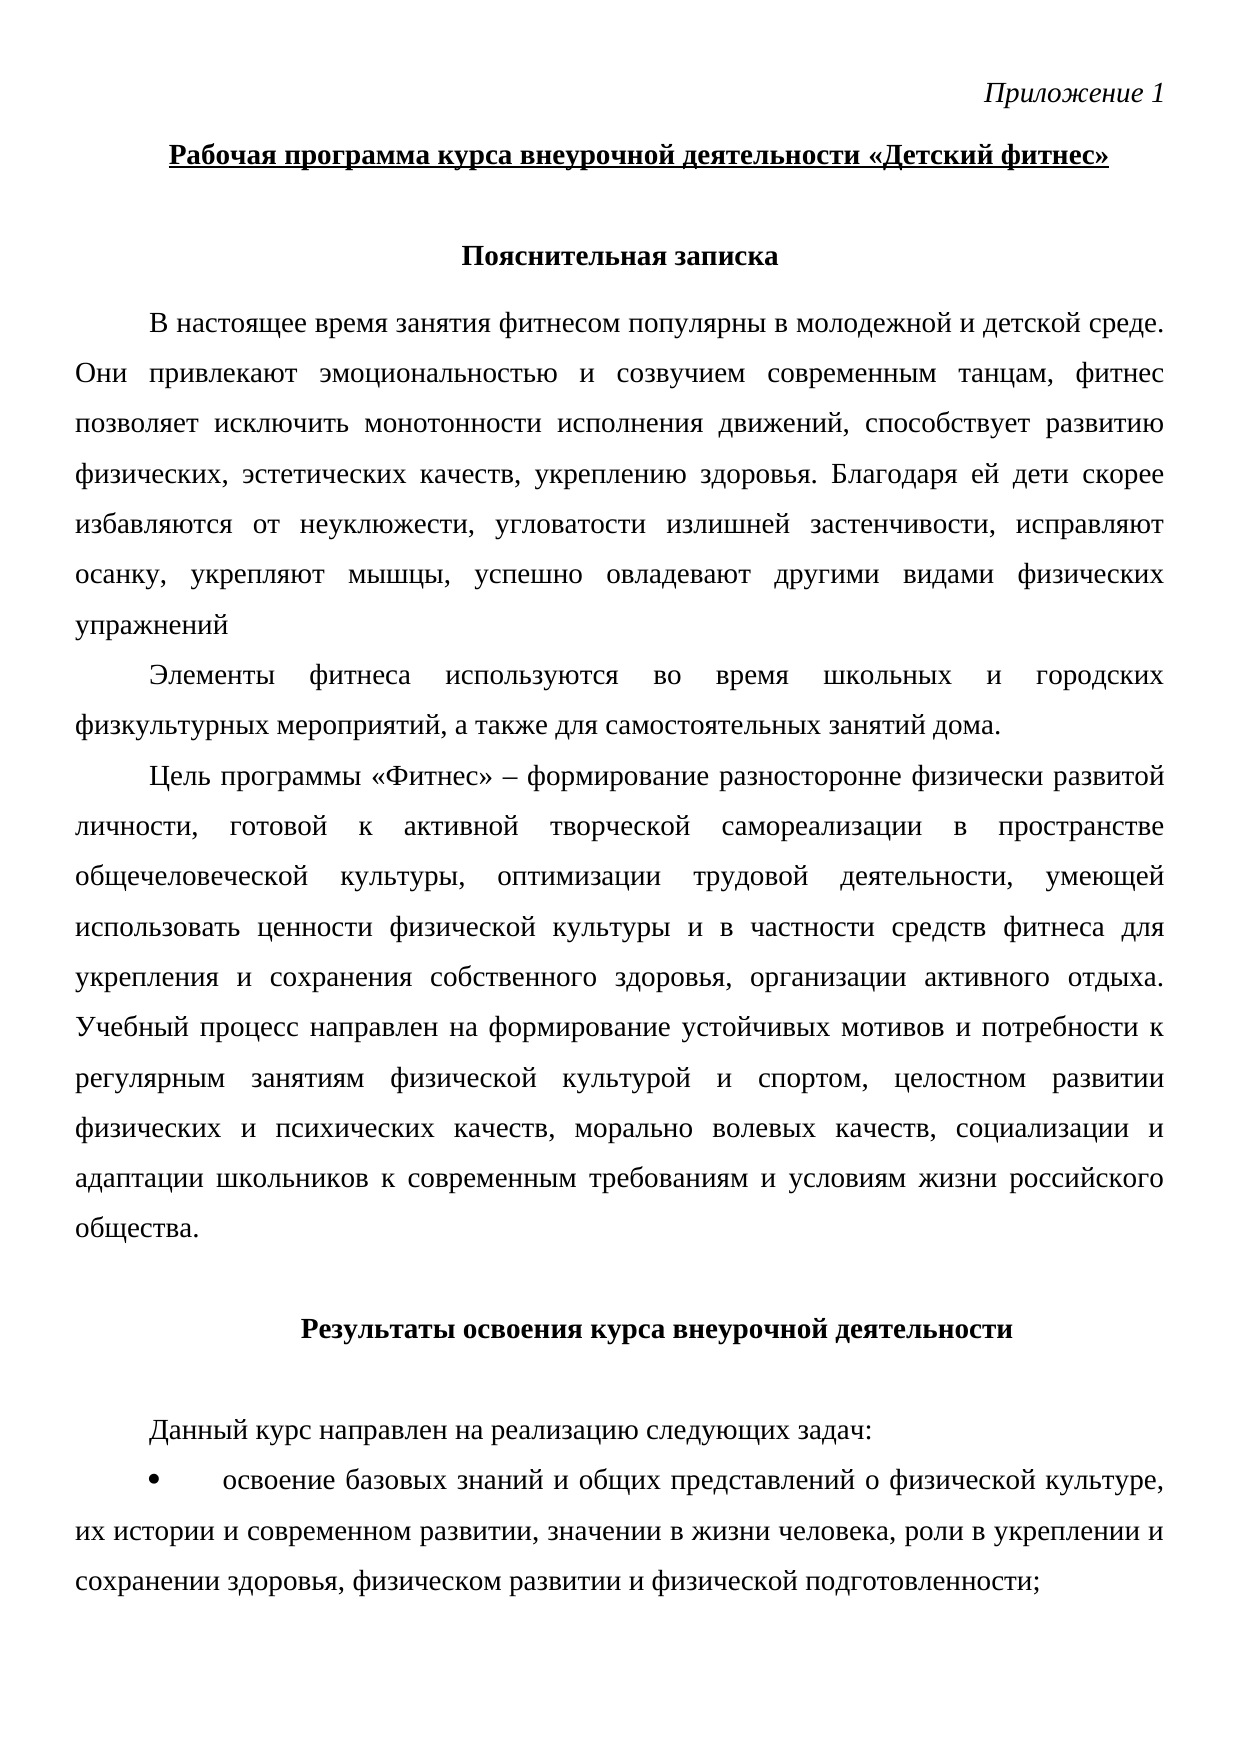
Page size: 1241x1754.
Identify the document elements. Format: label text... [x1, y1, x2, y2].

text Элементы фитнеса используются во время школьных и городских физкультурных мероприятий, а также для самостоятельных занятий дома. [75, 657, 1165, 741]
text Рабочая программа курса внеурочной деятельности «Детский фитнес» [112, 137, 1165, 171]
text Пояснительная записка [75, 238, 1165, 271]
list освоение базовых знаний и общих представлений о физической культуре, их истории и современном развитии, значении в жизни человека, роли в укреплении и сохранении здоровья, физическом развитии и физической подготовленности; [75, 1462, 1165, 1596]
text Данный курс направлен на реализацию следующих задач: [75, 1412, 1165, 1445]
text Приложение 1 [75, 75, 1165, 108]
text В настоящее время занятия фитнесом популярны в молодежной и детской среде. Они привлекают эмоциональностью и созвучием современным танцам, фитнес позволяет исключить монотонности исполнения движений, способствует развитию физических, эстетических качеств, укреплению здоровья. Благодаря ей дети скорее избавляются от неуклюжести, угловатости излишней застенчивости, исправляют осанку, укрепляют мышцы, успешно овладевают другими видами физических упражнений [75, 305, 1165, 640]
text Результаты освоения курса внеурочной деятельности [75, 1311, 1165, 1345]
text Цель программы «Фитнес» – формирование разносторонне физически развитой личности, готовой к активной творческой самореализации в пространстве общечеловеческой культуры, оптимизации трудовой деятельности, умеющей использовать ценности физической культуры и в частности средств фитнеса для укрепления и сохранения собственного здоровья, организации активного отдыха. Учебный процесс направлен на формирование устойчивых мотивов и потребности к регулярным занятиям физической культурой и спортом, целостном развитии физических и психических качеств, морально волевых качеств, социализации и адаптации школьников к современным требованиям и условиям жизни российского общества. [75, 758, 1165, 1244]
